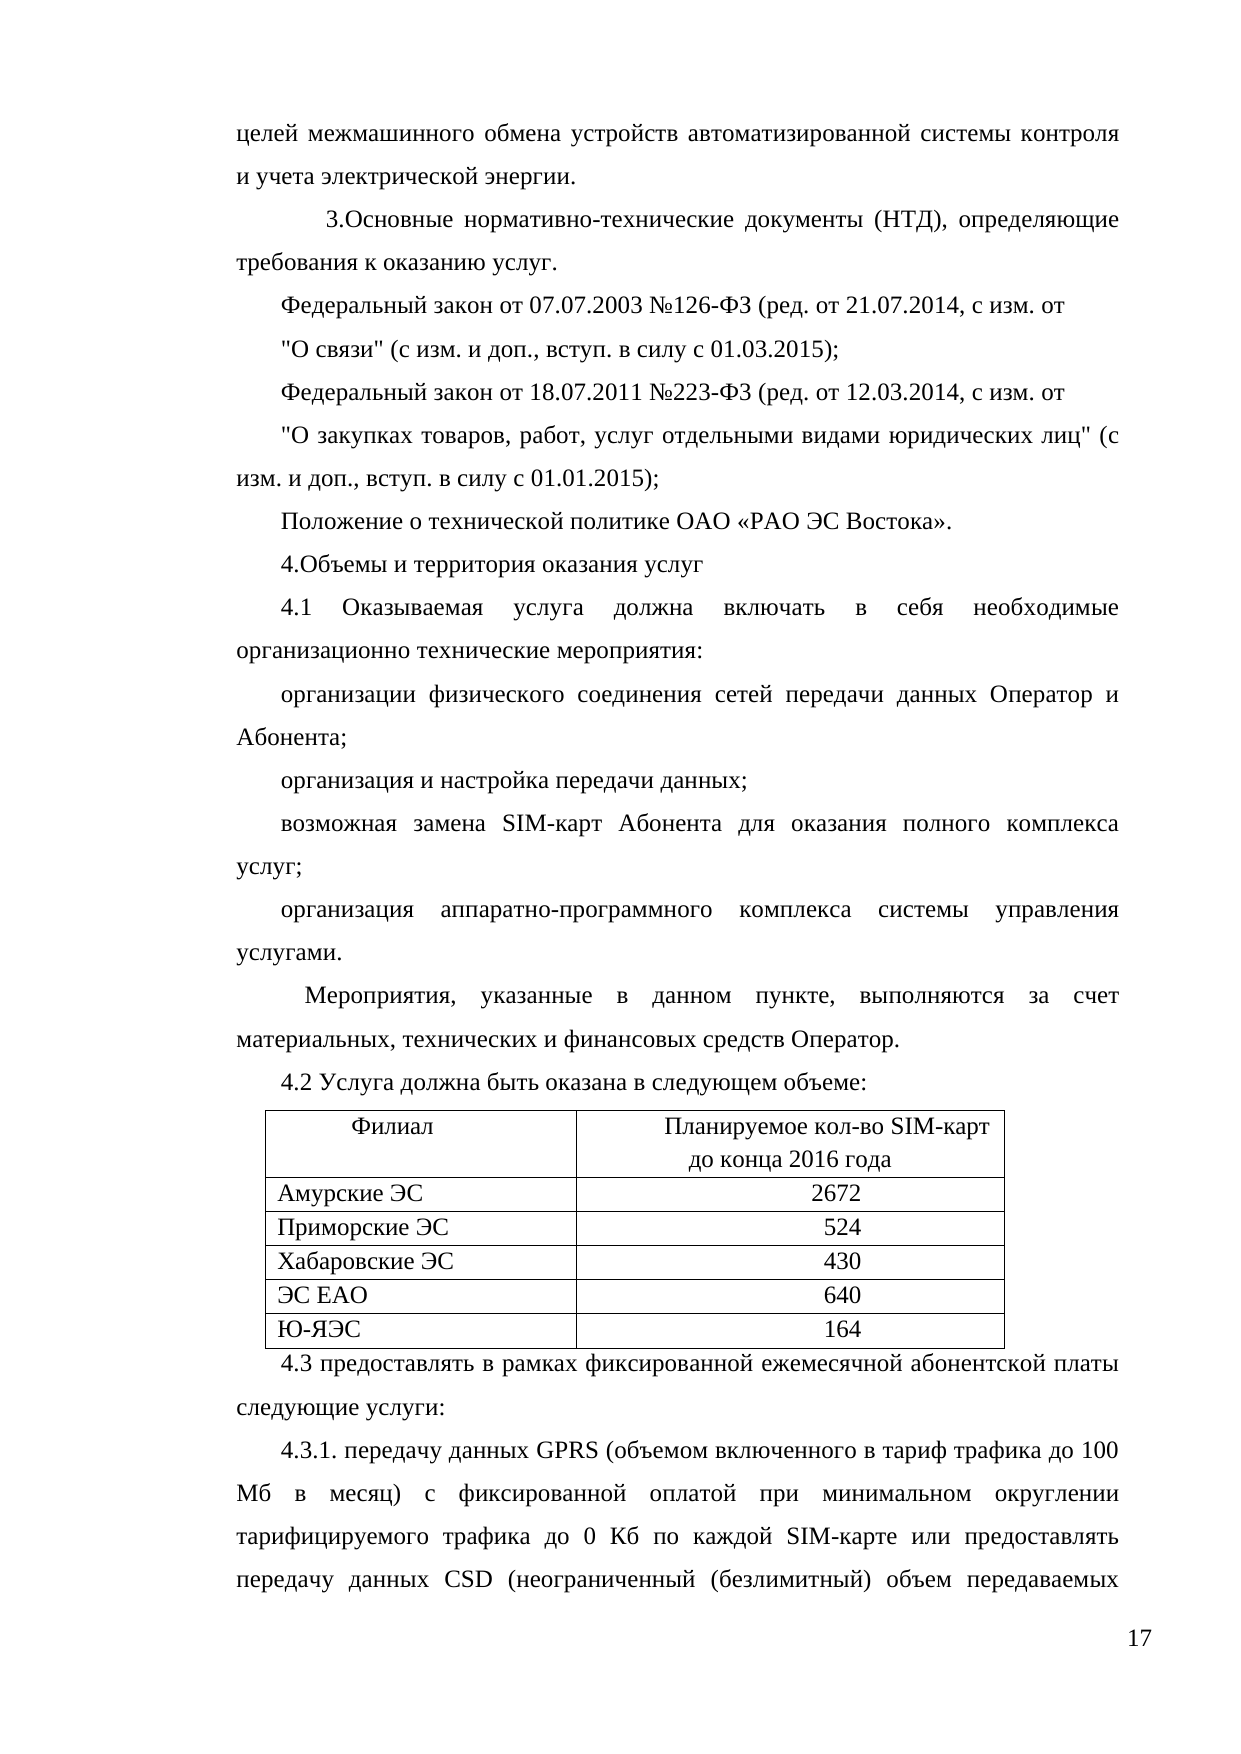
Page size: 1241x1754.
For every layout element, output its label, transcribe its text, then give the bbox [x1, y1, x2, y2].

text 3.Основные нормативно-технические документы (НТД), определяющие требования к оказанию услуг. [177, 204, 1120, 276]
table_cell ЭС ЕАО [266, 1280, 576, 1313]
text возможная замена SIM-карт Абонента для оказания полного комплекса услуг; [236, 808, 1120, 880]
table_cell 2672 [577, 1178, 1004, 1211]
table_cell 430 [577, 1246, 1004, 1279]
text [236, 1435, 1120, 1593]
text Положение о технической политике ОАО «РАО ЭС Востока». [236, 506, 1120, 535]
table_cell Амурские ЭС [266, 1178, 576, 1211]
text Федеральный закон от 07.07.2003 №126-ФЗ (ред. от 21.07.2014, с изм. от [236, 291, 1120, 319]
table_header Планируемое кол-во SIM-карт до конца 2016 года [577, 1111, 1004, 1177]
text "О закупках товаров, работ, услуг отдельными видами юридических лиц" (с изм. и доп., вступ. в силу с 01.01.2015); [236, 420, 1120, 492]
text организации физического соединения сетей передачи данных Оператор и Абонента; [236, 679, 1120, 751]
table_cell 524 [577, 1212, 1004, 1245]
table_header Филиал [266, 1111, 576, 1177]
table_cell 640 [577, 1280, 1004, 1313]
table_cell 164 [577, 1314, 1004, 1347]
table_cell Ю-ЯЭС [266, 1314, 576, 1347]
table_cell Хабаровские ЭС [266, 1246, 576, 1279]
text 4.1 Оказываемая услуга должна включать в себя необходимые организационно технические мероприятия: [236, 592, 1120, 664]
text 4.Объемы и территория оказания услуг [236, 549, 1120, 578]
text Мероприятия, указанные в данном пункте, выполняются за счет материальных, технических и финансовых средств Оператор. [236, 981, 1120, 1052]
text "О связи" (с изм. и доп., вступ. в силу с 01.03.2015); [236, 334, 1120, 362]
table_cell Приморские ЭС [266, 1212, 576, 1245]
text Федеральный закон от 18.07.2011 №223-Ф3 (ред. от 12.03.2014, с изм. от [236, 377, 1120, 406]
text 4.3 предоставлять в рамках фиксированной ежемесячной абонентской платы следующие услуги: [236, 1348, 1120, 1420]
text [236, 118, 1120, 190]
text 4.2 Услуга должна быть оказана в следующем объеме: [236, 1067, 1120, 1096]
text организация аппаратно-программного комплекса системы управления услугами. [236, 894, 1120, 966]
text организация и настройка передачи данных; [236, 765, 1120, 794]
